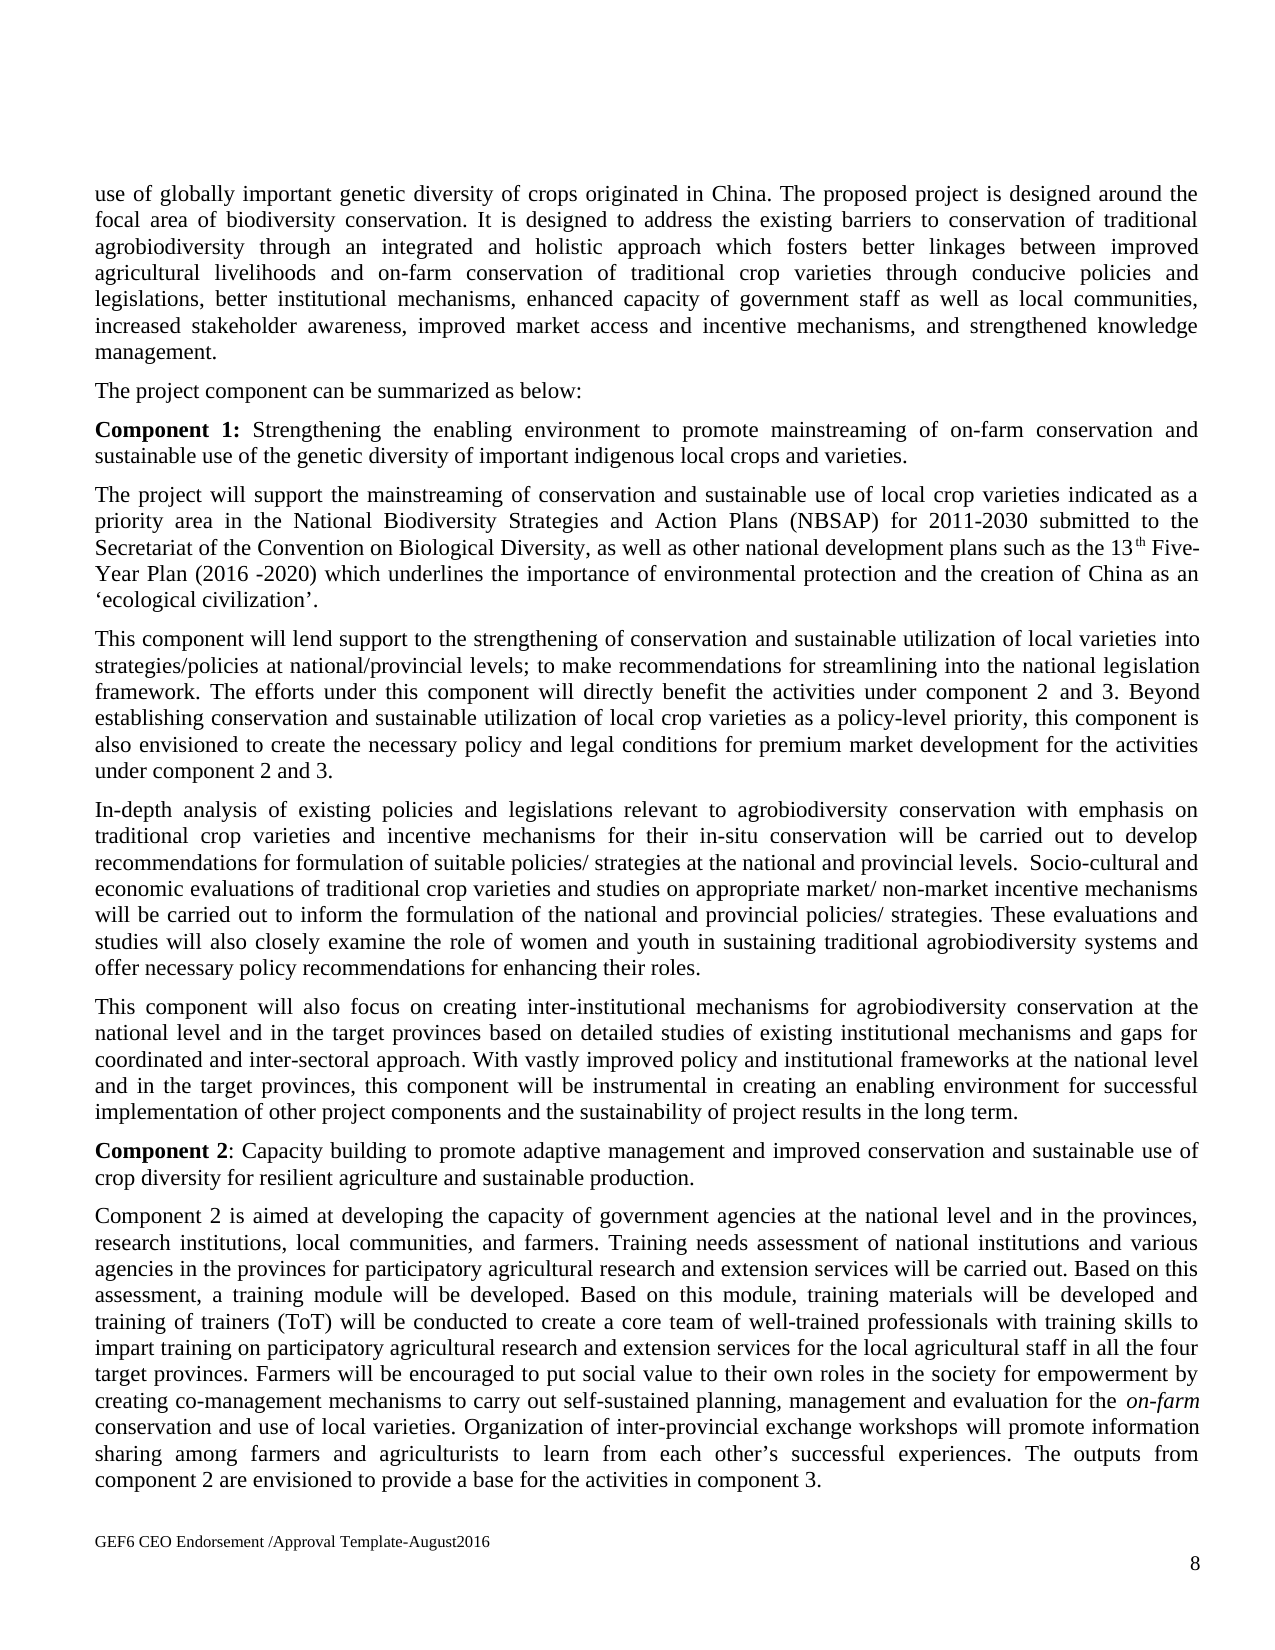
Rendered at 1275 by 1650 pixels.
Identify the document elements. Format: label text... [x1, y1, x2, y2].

text This component will also focus on creating inter-institutional mechanisms for agrobiodiversity conservation at the national level and in the target provinces based on detailed studies of existing institutional mechanisms and gaps for coordinated and inter-sectoral approach. With vastly improved policy and institutional frameworks at the national level and in the target provinces, this component will be instrumental in creating an enabling environment for successful implementation of other project components and the sustainability of project results in the long term. [94, 993, 1200, 1125]
text The project will support the mainstreaming of conservation and sustainable use of local crop varieties indicated as a priority area in the National Biodiversity Strategies and Action Plans (NBSAP) for 2011-2030 submitted to the Secretariat of the Convention on Biological Diversity, as well as other national development plans such as the 13th Five-Year Plan (2016 -2020) which underlines the importance of environmental protection and the creation of China as an ‘ecological civilization’. [94, 481, 1200, 613]
text The project component can be summarized as below: [94, 377, 1200, 403]
text Component 1: Strengthening the enabling environment to promote mainstreaming of on-farm conservation and sustainable use of the genetic diversity of important indigenous local crops and varieties. [94, 416, 1200, 468]
text In-depth analysis of existing policies and legislations relevant to agrobiodiversity conservation with emphasis on traditional crop varieties and incentive mechanisms for their in-situ conservation will be carried out to develop recommendations for formulation of suitable policies/ strategies at the national and provincial levels. Socio-cultural and economic evaluations of traditional crop varieties and studies on appropriate market/ non-market incentive mechanisms will be carried out to inform the formulation of the national and provincial policies/ strategies. These evaluations and studies will also closely examine the role of women and youth in sustaining traditional agrobiodiversity systems and offer necessary policy recommendations for enhancing their roles. [94, 796, 1200, 980]
text Component 2 is aimed at developing the capacity of government agencies at the national level and in the provinces, research institutions, local communities, and farmers. Training needs assessment of national institutions and various agencies in the provinces for participatory agricultural research and extension services will be carried out. Based on this assessment, a training module will be developed. Based on this module, training materials will be developed and training of trainers (ToT) will be conducted to create a core team of well-trained professionals with training skills to impart training on participatory agricultural research and extension services for the local agricultural staff in all the four target provinces. Farmers will be encouraged to put social value to their own roles in the society for empowerment by creating co-management mechanisms to carry out self-sustained planning, management and evaluation for the on-farm conservation and use of local varieties. Organization of inter-provincial exchange workshops will promote information sharing among farmers and agriculturists to learn from each other’s successful experiences. The outputs from component 2 are envisioned to provide a base for the activities in component 3. [94, 1202, 1200, 1492]
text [94, 180, 1200, 364]
text Component 2: Capacity building to promote adaptive management and improved conservation and sustainable use of crop diversity for resilient agriculture and sustainable production. [94, 1137, 1200, 1190]
text This component will lend support to the strengthening of conservation and sustainable utilization of local varieties into strategies/policies at national/provincial levels; to make recommendations for streamlining into the national legislation framework. The efforts under this component will directly benefit the activities under component 2 and 3. Beyond establishing conservation and sustainable utilization of local crop varieties as a policy-level priority, this component is also envisioned to create the necessary policy and legal conditions for premium market development for the activities under component 2 and 3. [94, 625, 1200, 783]
